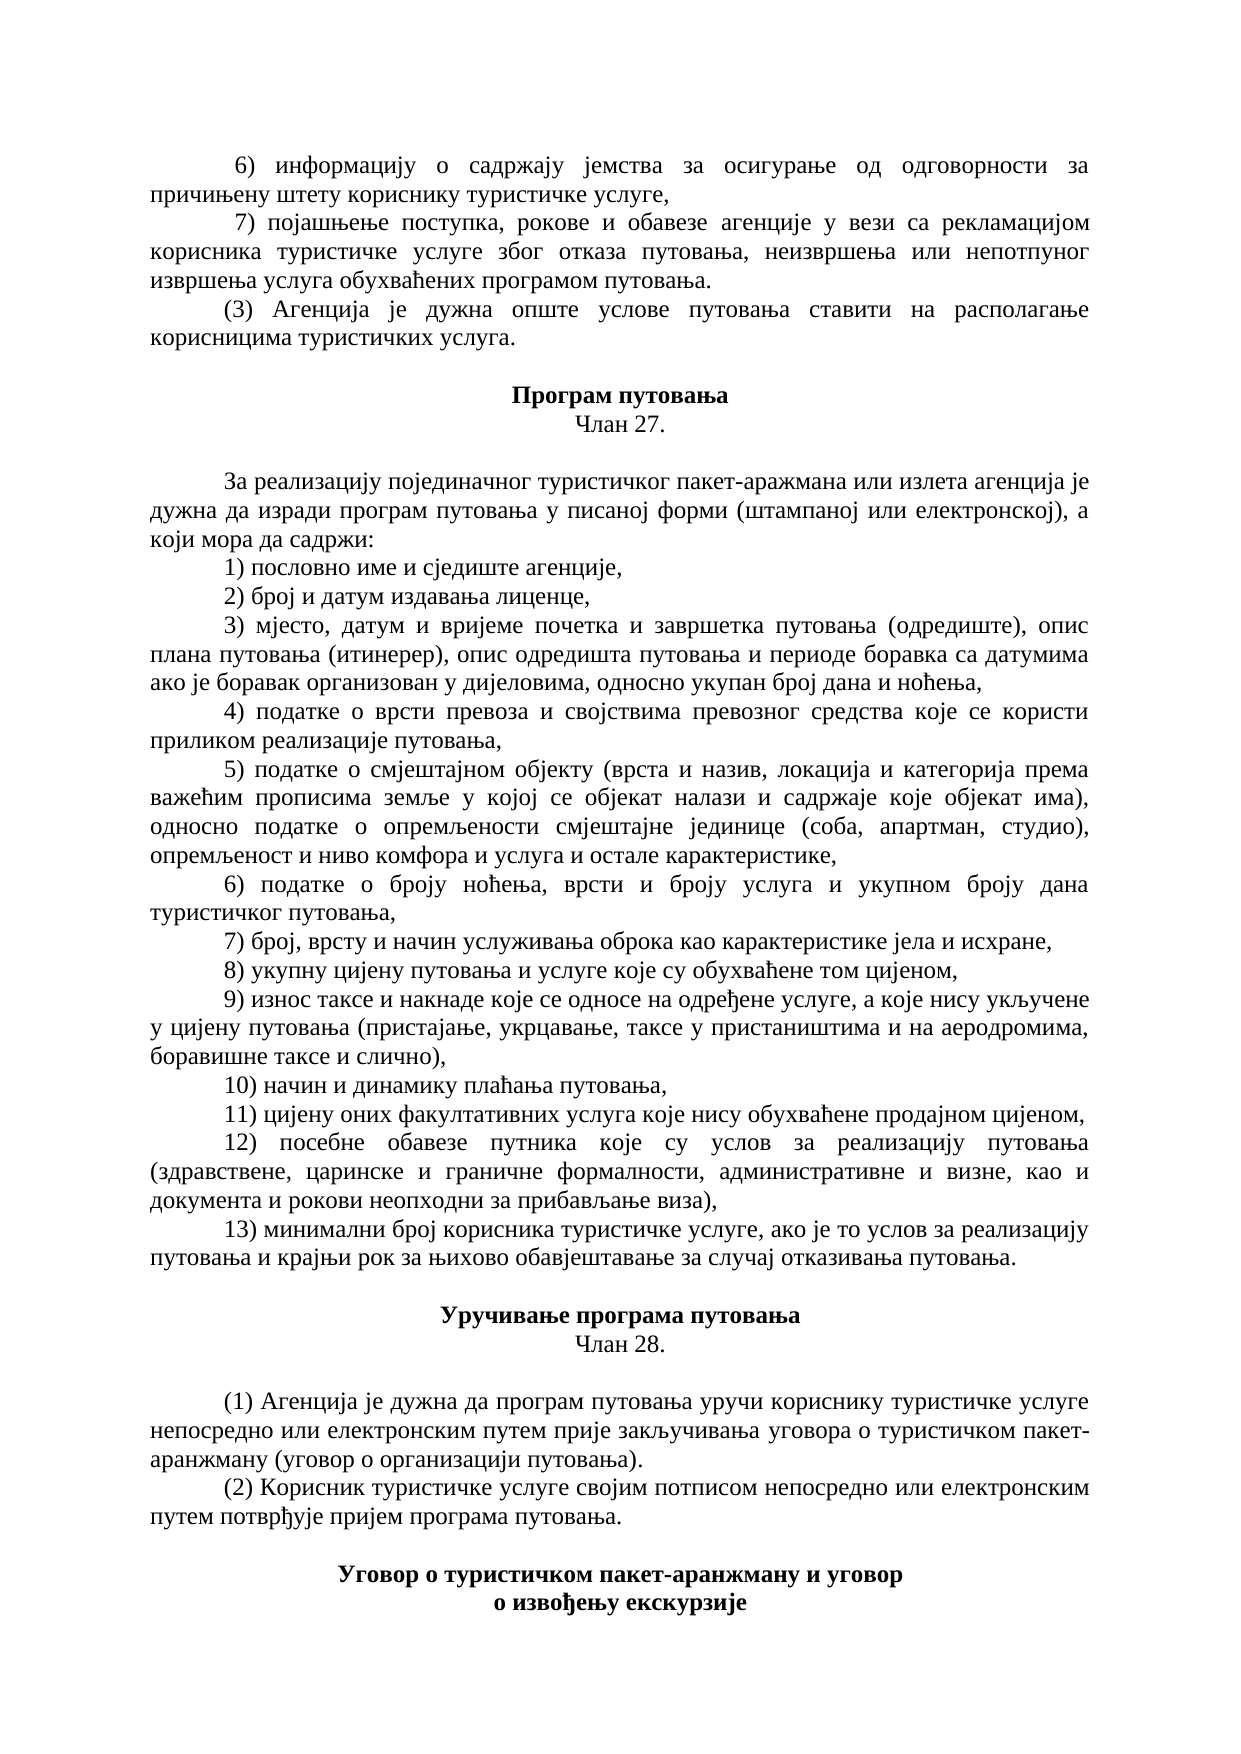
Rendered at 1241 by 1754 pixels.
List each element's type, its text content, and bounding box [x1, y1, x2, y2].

text Уговор о туристичком пакет-аранжману и уговор [150, 1559, 1090, 1587]
text Члан 27. [150, 409, 1090, 437]
text 5) податке о смјештајном објекту (врста и назив, локација и категорија према важећим прописима земље у којој се објекат налази и садржаје које објекат има), односно податке о опремљености смјештајне јединице (соба, апартман, студио), опремљеност и ниво комфора и услуга и остале карактеристике, [150, 754, 1090, 869]
text 8) укупну цијену путовања и услуге које су обухваћене том цијеном, [150, 955, 1090, 984]
text 6) информацију о садржају јемства за осигурање од одговорности за причињену штету кориснику туристичке услуге, [150, 150, 1090, 207]
text За реализацију појединачног туристичког пакет-аражмана или излета агенција је дужна да изради програм путовања у писаној форми (штампаној или електронској), а који мора да садржи: [150, 466, 1090, 552]
text 6) податке о броју ноћења, врсти и броју услуга и укупном броју дана туристичког путовања, [150, 869, 1090, 926]
text (3) Агенција је дужна опште услове путовања ставити на располагање корисницима туристичких услуга. [150, 294, 1090, 351]
text Члан 28. [150, 1329, 1090, 1357]
text (1) Агенција је дужна да програм путовања уручи кориснику туристичке услуге непосредно или електронским путем прије закључивања уговора о туристичком пакет-аранжману (уговор о организацији путовања). [150, 1386, 1090, 1472]
text 7) број, врсту и начин услуживања оброка као карактеристике јела и исхране, [150, 926, 1090, 955]
text 4) податке о врсти превоза и својствима превозног средства које се користи приликом реализације путовања, [150, 696, 1090, 754]
text Програм путовања [150, 380, 1090, 409]
text 7) појашњење поступка, рокове и обавезе агенције у вези са рекламацијом корисника туристичке услуге због отказа путовања, неизвршења или непотпуног извршења услуга обухваћених програмом путовања. [150, 207, 1090, 294]
text 11) цијену оних факултативних услуга које нису обухваћене продајном цијеном, [150, 1099, 1090, 1127]
text 2) број и датум издавања лиценце, [150, 581, 1090, 610]
text 9) износ таксе и накнаде које се односе на одређене услуге, а које нису укључене у цијену путовања (пристајање, укрцавање, таксе у пристаништима и на аеродромима, боравишне таксе и слично), [150, 984, 1090, 1070]
text 10) начин и динамику плаћања путовања, [150, 1070, 1090, 1099]
text Уручивање програма путовања [150, 1300, 1090, 1329]
text 3) мјесто, датум и вријеме почетка и завршетка путовања (одредиште), опис плана путовања (итинерер), опис одредишта путовања и периоде боравка са датумима ако је боравак организован у дијеловима, односно укупан број дана и ноћења, [150, 610, 1090, 696]
text 1) пословно име и сједиште агенције, [150, 552, 1090, 581]
text о извођењу екскурзије [150, 1587, 1090, 1616]
text 13) минимални број корисника туристичке услуге, ако је то услов за реализацију путовања и крајњи рок за њихово обавјештавање за случај отказивања путовања. [150, 1214, 1090, 1271]
text (2) Корисник туристичке услуге својим потписом непосредно или електронским путем потврђује пријем програма путовања. [150, 1472, 1090, 1530]
text 12) посебне обавезе путника које су услов за реализацију путовања (здравствене, царинске и граничне формалности, административне и визне, као и документа и рокови неопходни за прибављање виза), [150, 1127, 1090, 1214]
